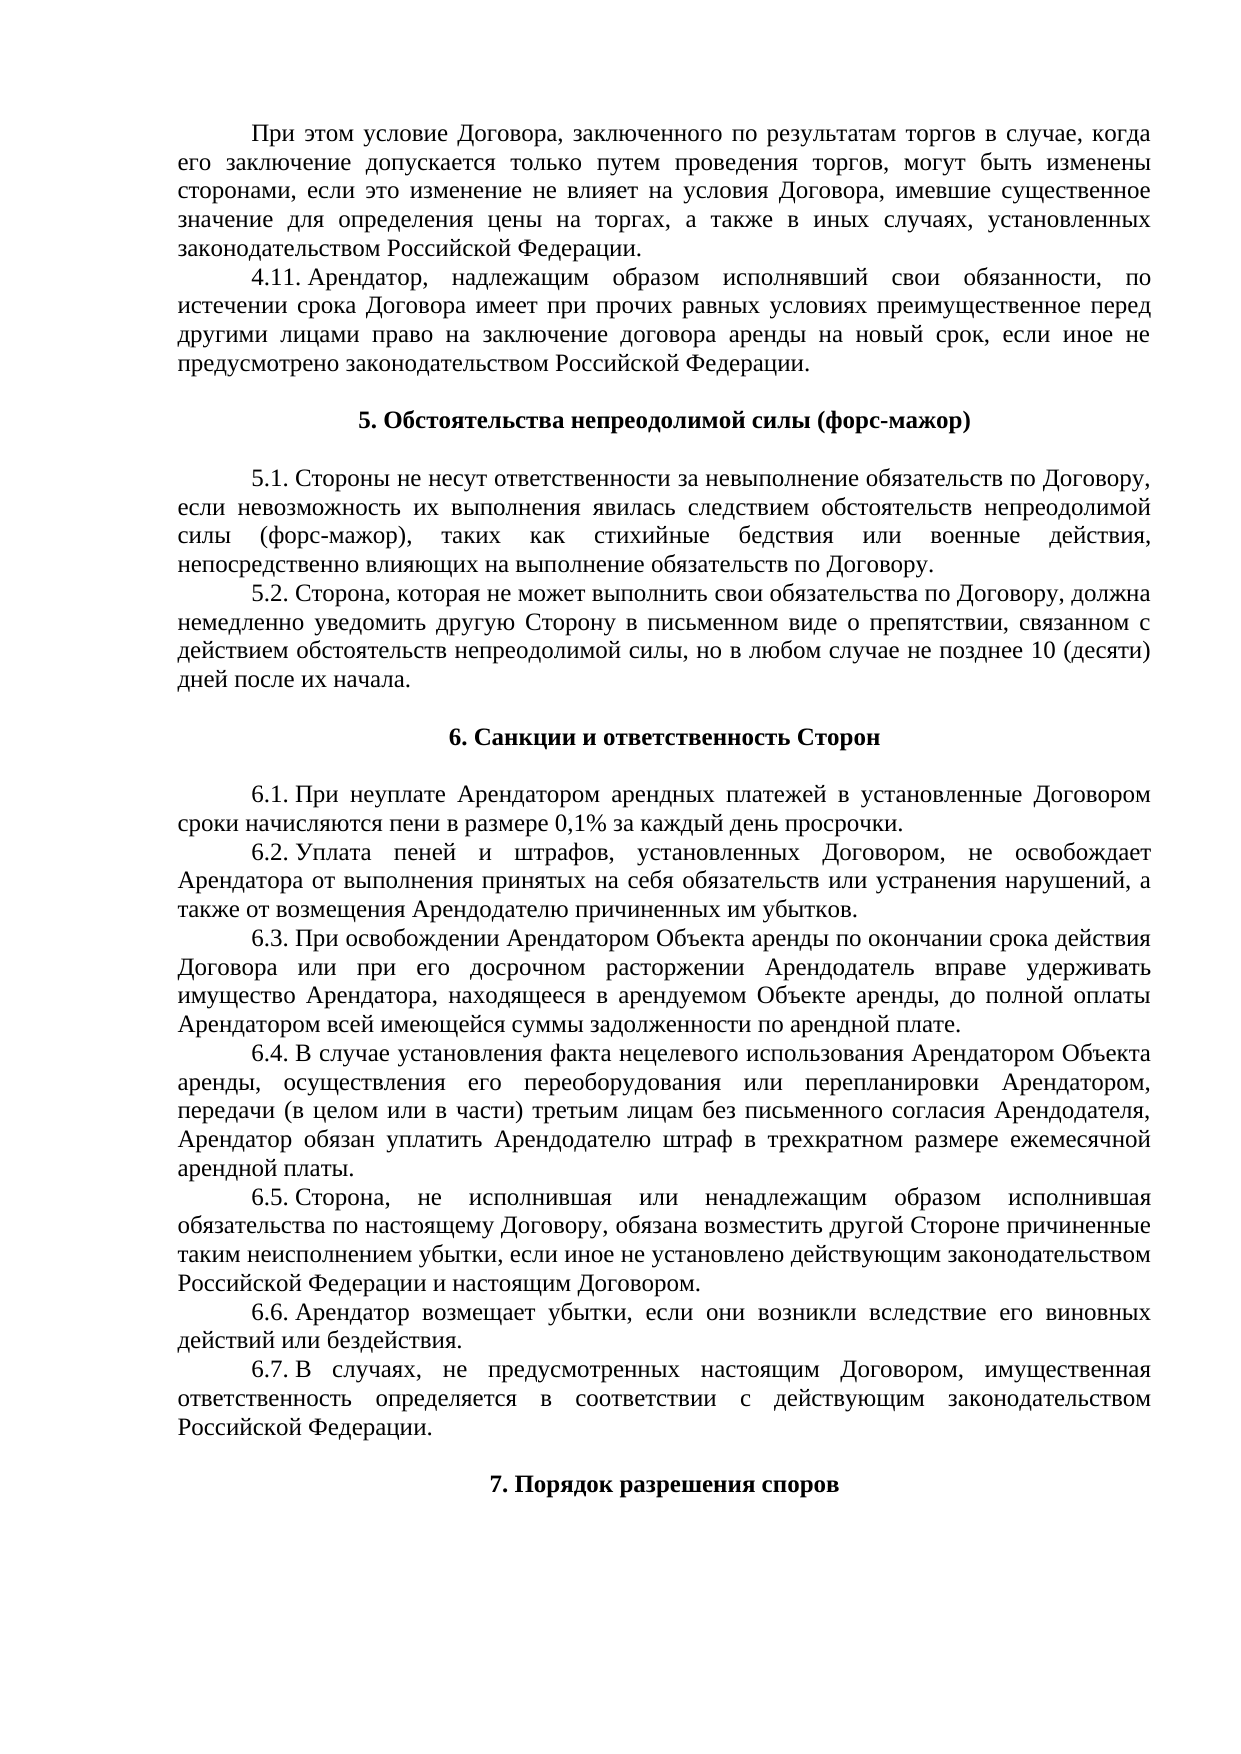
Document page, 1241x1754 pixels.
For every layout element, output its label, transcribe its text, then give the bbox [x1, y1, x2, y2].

text 6.7. В случаях, не предусмотренных настоящим Договором, имущественная ответственность определяется в соответствии с действующим законодательством Российской Федерации. [177, 1354, 1152, 1441]
text 6.6. Арендатор возмещает убытки, если они возникли вследствие его виновных действий или бездействия. [177, 1297, 1152, 1354]
text 6.2. Уплата пеней и штрафов, установленных Договором, не освобождает Арендатора от выполнения принятых на себя обязательств или устранения нарушений, а также от возмещения Арендодателю причиненных им убытков. [177, 837, 1152, 923]
text 6.3. При освобождении Арендатором Объекта аренды по окончании срока действия Договора или при его досрочном расторжении Арендодатель вправе удерживать имущество Арендатора, находящееся в арендуемом Объекте аренды, до полной оплаты Арендатором всей имеющейся суммы задолженности по арендной плате. [177, 923, 1152, 1038]
text 7. Порядок разрешения споров [177, 1469, 1152, 1498]
text 6. Санкции и ответственность Сторон [177, 722, 1152, 751]
text 4.11. Арендатор, надлежащим образом исполнявший свои обязанности, по истечении срока Договора имеет при прочих равных условиях преимущественное перед другими лицами право на заключение договора аренды на новый срок, если иное не предусмотрено законодательством Российской Федерации. [177, 262, 1152, 377]
text 6.5. Сторона, не исполнившая или ненадлежащим образом исполнившая обязательства по настоящему Договору, обязана возместить другой Стороне причиненные таким неисполнением убытки, если иное не установлено действующим законодательством Российской Федерации и настоящим Договором. [177, 1182, 1152, 1297]
text 6.1. При неуплате Арендатором арендных платежей в установленные Договором сроки начисляются пени в размере 0,1% за каждый день просрочки. [177, 779, 1152, 837]
text 5.1. Стороны не несут ответственности за невыполнение обязательств по Договору, если невозможность их выполнения явилась следствием обстоятельств непреодолимой силы (форс-мажор), таких как стихийные бедствия или военные действия, непосредственно влияющих на выполнение обязательств по Договору. [177, 463, 1152, 578]
text 5.2. Сторона, которая не может выполнить свои обязательства по Договору, должна немедленно уведомить другую Сторону в письменном виде о препятствии, связанном с действием обстоятельств непреодолимой силы, но в любом случае не позднее 10 (десяти) дней после их начала. [177, 578, 1152, 693]
text При этом условие Договора, заключенного по результатам торгов в случае, когда его заключение допускается только путем проведения торгов, могут быть изменены сторонами, если это изменение не влияет на условия Договора, имевшие существенное значение для определения цены на торгах, а также в иных случаях, установленных законодательством Российской Федерации. [177, 118, 1152, 262]
text 5. Обстоятельства непреодолимой силы (форс-мажор) [177, 406, 1152, 434]
text 6.4. В случае установления факта нецелевого использования Арендатором Объекта аренды, осуществления его переоборудования или перепланировки Арендатором, передачи (в целом или в части) третьим лицам без письменного согласия Арендодателя, Арендатор обязан уплатить Арендодателю штраф в трехкратном размере ежемесячной арендной платы. [177, 1038, 1152, 1182]
